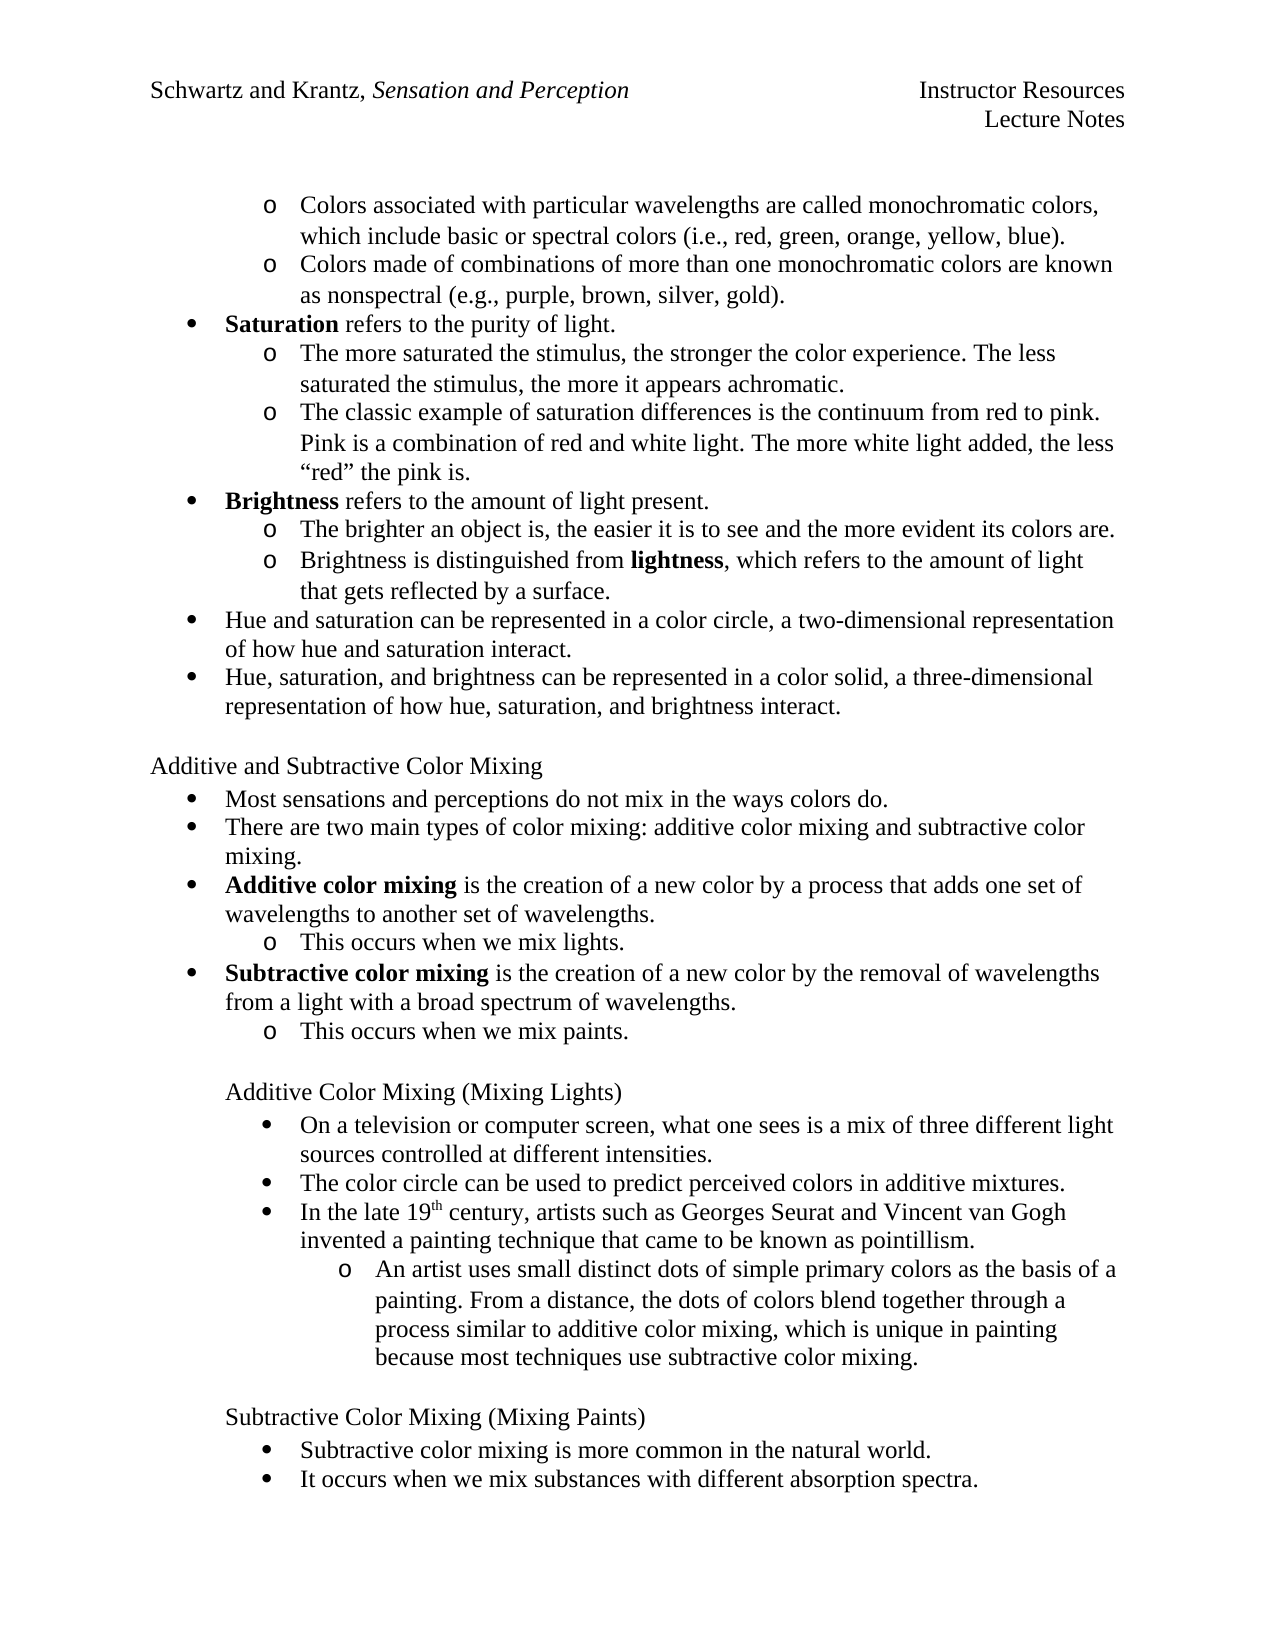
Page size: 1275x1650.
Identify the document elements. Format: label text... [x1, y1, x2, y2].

list Brightness is distinguished from lightness, which refers to the amount of light that gets reflected by a surface. [262, 545, 1125, 605]
list Subtractive color mixing is the creation of a new color by the removal of wavelengths from a light with a broad spectrum of wavelengths. [187, 958, 1125, 1016]
list The brighter an object is, the easier it is to see and the more evident its colors are. [262, 514, 1125, 545]
list Hue and saturation can be represented in a color circle, a two-dimensional representation of how hue and saturation interact. [187, 605, 1125, 662]
list The color circle can be used to predict perceived colors in additive mixtures. [262, 1168, 1125, 1197]
text Additive and Subtractive Color Mixing [150, 751, 1125, 779]
list In the late 19th century, artists such as Georges Seurat and Vincent van Gogh invented a painting technique that came to be known as pointillism. [262, 1197, 1125, 1254]
list Hue, saturation, and brightness can be represented in a color solid, a three-dimensional representation of how hue, saturation, and brightness interact. [187, 662, 1125, 720]
list Colors made of combinations of more than one monochromatic colors are known as nonspectral (e.g., purple, brown, silver, gold). [262, 249, 1125, 309]
list It occurs when we mix substances with different absorption spectra. [262, 1464, 1125, 1492]
list Most sensations and perceptions do not mix in the ways colors do. [187, 784, 1125, 812]
list The classic example of saturation differences is the continuum from red to pink. Pink is a combination of red and white light. The more white light added, the less “red” the pink is. [262, 397, 1125, 486]
list Colors associated with particular wavelengths are called monochromatic colors, which include basic or spectral colors (i.e., red, green, orange, yellow, blue). [262, 190, 1125, 249]
text Subtractive Color Mixing (Mixing Paints) [150, 1402, 1125, 1431]
list This occurs when we mix paints. [262, 1016, 1125, 1047]
list Saturation refers to the purity of light. [187, 309, 1125, 338]
list Subtractive color mixing is more common in the natural world. [262, 1435, 1125, 1464]
list This occurs when we mix lights. [262, 927, 1125, 958]
list There are two main types of color mixing: additive color mixing and subtractive color mixing. [187, 812, 1125, 870]
list Brightness refers to the amount of light present. [187, 486, 1125, 514]
list The more saturated the stimulus, the stronger the color experience. The less saturated the stimulus, the more it appears achromatic. [262, 338, 1125, 397]
text Additive Color Mixing (Mixing Lights) [150, 1077, 1125, 1106]
list On a television or computer screen, what one sees is a mix of three different light sources controlled at different intensities. [262, 1110, 1125, 1168]
list Additive color mixing is the creation of a new color by a process that adds one set of wavelengths to another set of wavelengths. [187, 870, 1125, 927]
list An artist uses small distinct dots of simple primary colors as the basis of a painting. From a distance, the dots of colors blend together through a process similar to additive color mixing, which is unique in painting because most techniques use subtractive color mixing. [337, 1254, 1125, 1371]
